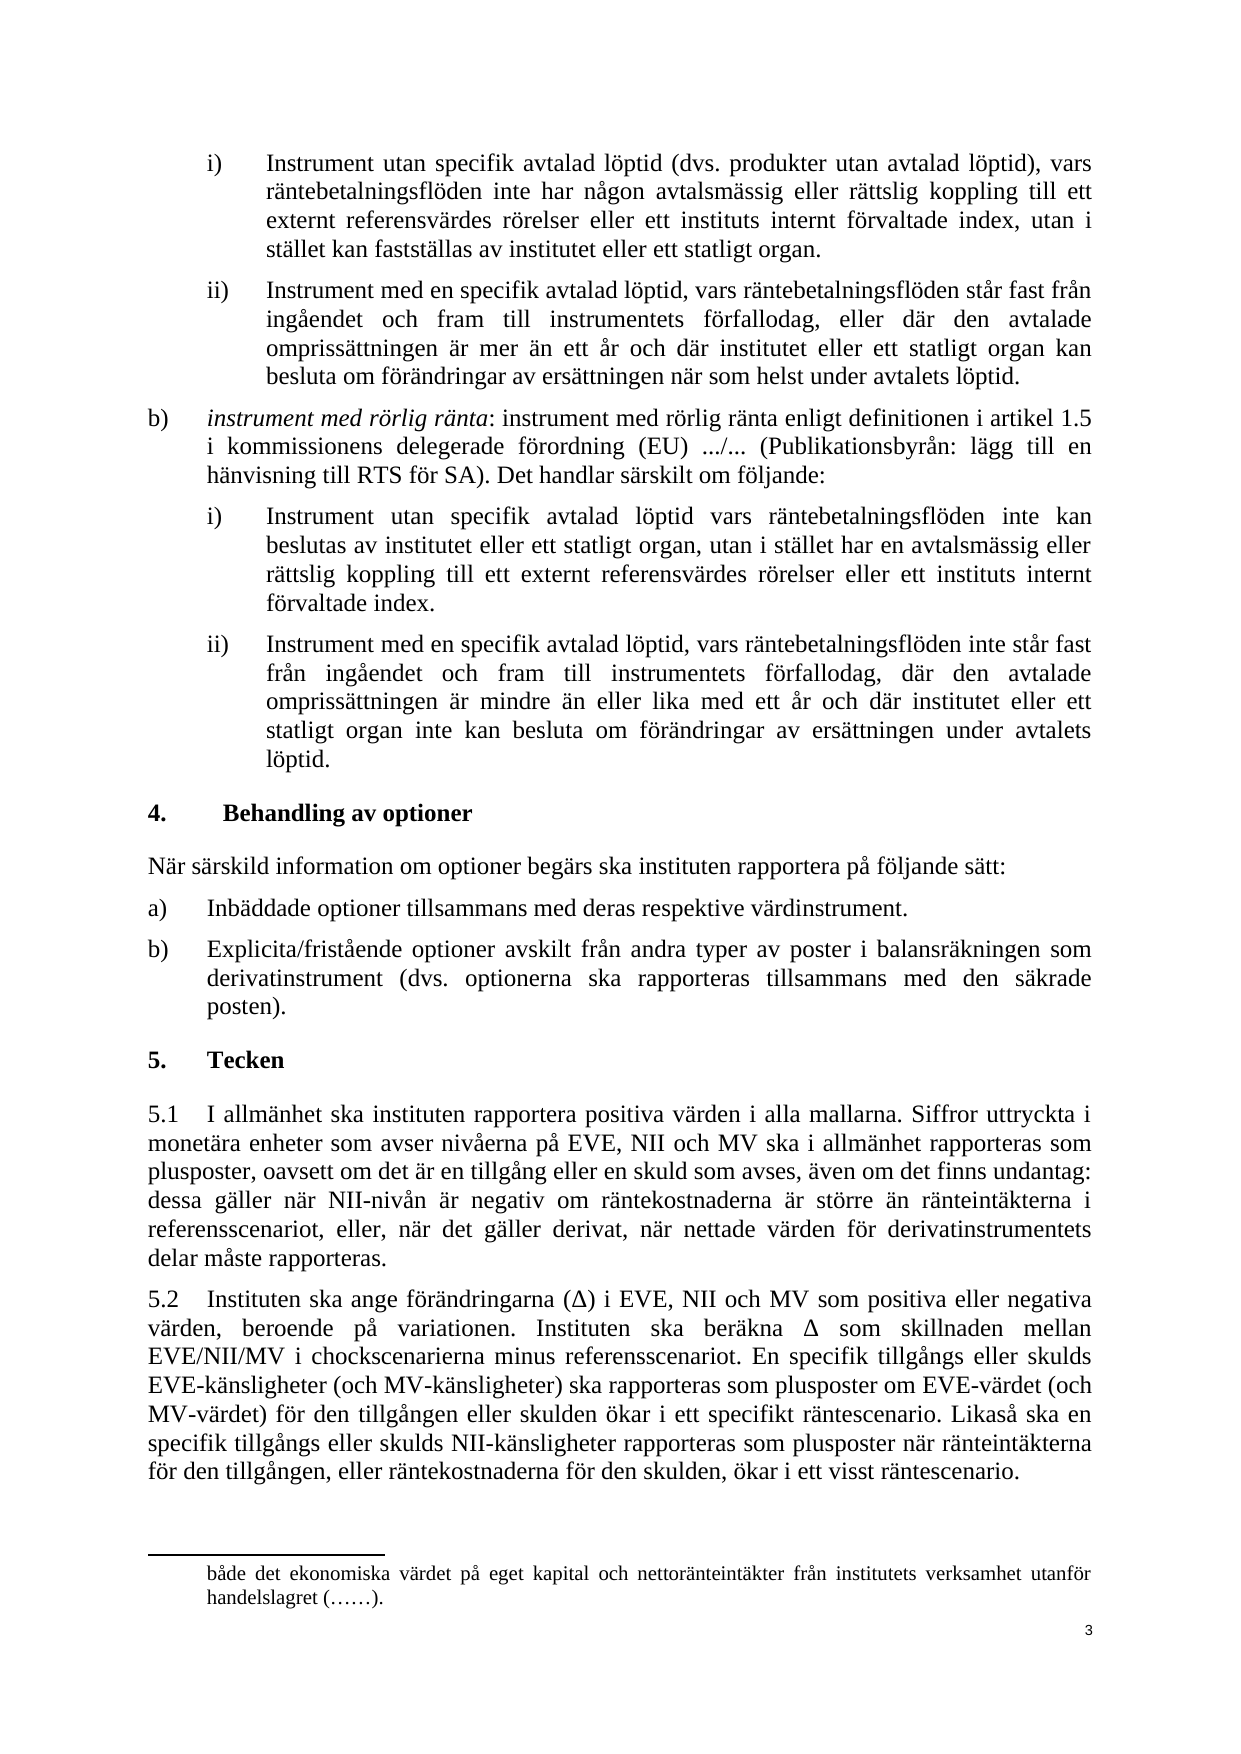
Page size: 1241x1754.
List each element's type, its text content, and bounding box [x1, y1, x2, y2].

text i) Instrument utan specifik avtalad löptid vars räntebetalningsflöden inte kan beslutas av institutet eller ett statligt organ, utan i stället har en avtalsmässig eller rättslig koppling till ett externt referensvärdes rörelser eller ett instituts internt förvaltade index. [207, 501, 1093, 616]
text i) Instrument utan specifik avtalad löptid (dvs. produkter utan avtalad löptid), vars räntebetalningsflöden inte har någon avtalsmässig eller rättslig koppling till ett externt referensvärdes rörelser eller ett instituts internt förvaltade index, utan i stället kan fastställas av institutet eller ett statligt organ. [207, 148, 1093, 263]
text b) instrument med rörlig ränta: instrument med rörlig ränta enligt definitionen i artikel 1.5 i kommissionens delegerade förordning (EU) .../... (Publikationsbyrån: lägg till en hänvisning till RTS för SA). Det handlar särskilt om följande: [148, 403, 1093, 489]
text 5.2 Instituten ska ange förändringarna (Δ) i EVE, NII och MV som positiva eller negativa värden, beroende på variationen. Instituten ska beräkna Δ som skillnaden mellan EVE/NII/MV i chockscenarierna minus referensscenariot. En specifik tillgångs eller skulds EVE-känsligheter (och MV-känsligheter) ska rapporteras som plusposter om EVE-värdet (och MV-värdet) för den tillgången eller skulden ökar i ett specifikt räntescenario. Likaså ska en specifik tillgångs eller skulds NII-känsligheter rapporteras som plusposter när ränteintäkterna för den tillgången, eller räntekostnaderna för den skulden, ökar i ett visst räntescenario. [148, 1284, 1093, 1485]
text b) Explicita/fristående optioner avskilt från andra typer av poster i balansräkningen som derivatinstrument (dvs. optionerna ska rapporteras tillsammans med den säkrade posten). [148, 934, 1093, 1020]
text ii) Instrument med en specifik avtalad löptid, vars räntebetalningsflöden står fast från ingåendet och fram till instrumentets förfallodag, eller där den avtalade omprissättningen är mer än ett år och där institutet eller ett statligt organ kan besluta om förändringar av ersättningen när som helst under avtalets löptid. [207, 275, 1093, 390]
text När särskild information om optioner begärs ska instituten rapportera på följande sätt: [148, 851, 1093, 880]
text Behandling av optioner [148, 798, 1093, 826]
text Tecken [148, 1045, 1093, 1074]
text ii) Instrument med en specifik avtalad löptid, vars räntebetalningsflöden inte står fast från ingåendet och fram till instrumentets förfallodag, där den avtalade omprissättningen är mindre än eller lika med ett år och där institutet eller ett statligt organ inte kan besluta om förändringar av ersättningen under avtalets löptid. [207, 629, 1093, 773]
text a) Inbäddade optioner tillsammans med deras respektive värdinstrument. [148, 893, 1093, 921]
text 5.1 I allmänhet ska instituten rapportera positiva värden i alla mallarna. Siffror uttryckta i monetära enheter som avser nivåerna på EVE, NII och MV ska i allmänhet rapporteras som plusposter, oavsett om det är en tillgång eller en skuld som avses, även om det finns undantag: dessa gäller när NII-nivån är negativ om räntekostnaderna är större än ränteintäkterna i referensscenariot, eller, när det gäller derivat, när nettade värden för derivatinstrumentets delar måste rapporteras. [148, 1099, 1093, 1271]
